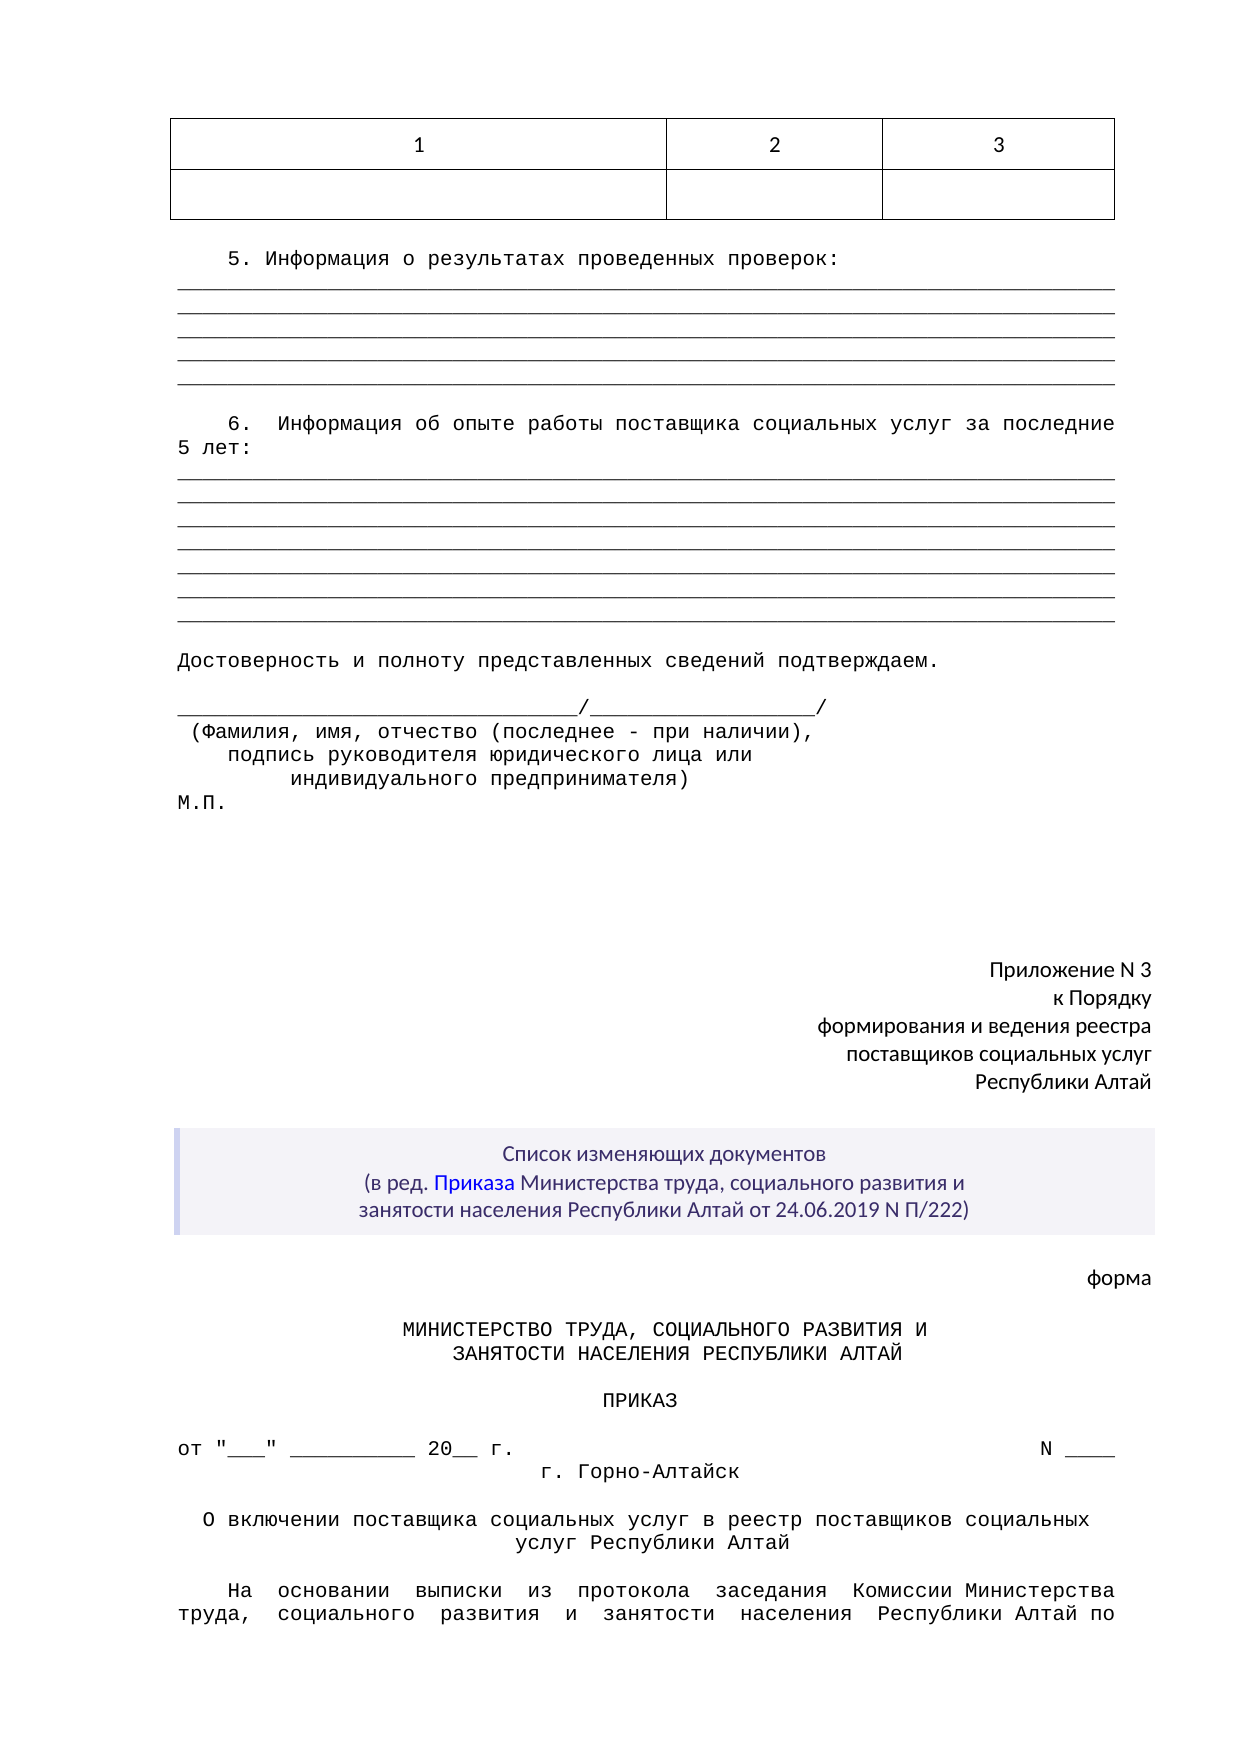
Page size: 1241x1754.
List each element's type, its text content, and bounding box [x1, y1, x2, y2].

text (Фамилия, имя, отчество (последнее - при наличии), [177, 721, 1152, 744]
table_cell [667, 170, 882, 219]
text г. Горно-Алтайск [177, 1461, 1152, 1485]
text Республики Алтай [177, 1067, 1152, 1096]
text ___________________________________________________________________________ [177, 579, 1152, 602]
text ЗАНЯТОСТИ НАСЕЛЕНИЯ РЕСПУБЛИКИ АЛТАЙ [177, 1343, 1152, 1367]
text к Порядку [177, 983, 1152, 1011]
text ___________________________________________________________________________ [177, 532, 1152, 555]
text Достоверность и полноту представленных сведений подтверждаем. [177, 650, 1152, 673]
text ___________________________________________________________________________ [177, 508, 1152, 532]
text ПРИКАЗ [177, 1390, 1152, 1414]
text О включении поставщика социальных услуг в реестр поставщиков социальных [177, 1509, 1152, 1532]
text труда, социального развития и занятости населения Республики Алтай по [177, 1603, 1152, 1627]
text подпись руководителя юридического лица или [177, 744, 1152, 768]
text На основании выписки из протокола заседания Комиссии Министерства [177, 1579, 1152, 1603]
text МИНИСТЕРСТВО ТРУДА, СОЦИАЛЬНОГО РАЗВИТИЯ И [177, 1319, 1152, 1343]
text 5 лет: [177, 437, 1152, 461]
text ___________________________________________________________________________ [177, 602, 1152, 626]
text форма [177, 1263, 1152, 1291]
text М.П. [177, 792, 1152, 815]
text ___________________________________________________________________________ [177, 342, 1152, 366]
text ___________________________________________________________________________ [177, 484, 1152, 508]
text ___________________________________________________________________________ [177, 366, 1152, 390]
table_cell [883, 170, 1114, 219]
table_cell 3 [883, 119, 1114, 168]
table_cell 1 [171, 119, 666, 168]
text ________________________________/__________________/ [177, 697, 1152, 721]
text 5. Информация о результатах проведенных проверок: [177, 248, 1152, 271]
text услуг Республики Алтай [177, 1532, 1152, 1556]
text ___________________________________________________________________________ [177, 461, 1152, 484]
table_cell [171, 170, 666, 219]
text 6. Информация об опыте работы поставщика социальных услуг за последние [177, 413, 1152, 437]
table_header Список изменяющих документов (в ред. Приказа Министерства труда, социального развития и занятости населения Республики Алтай от 24.06.2019 N П/222) [180, 1128, 1149, 1235]
text поставщиков социальных услуг [177, 1039, 1152, 1067]
text Приложение N 3 [177, 955, 1152, 983]
text ___________________________________________________________________________ [177, 319, 1152, 342]
text индивидуального предпринимателя) [177, 768, 1152, 792]
text формирования и ведения реестра [177, 1011, 1152, 1039]
text ___________________________________________________________________________ [177, 271, 1152, 295]
text от "___" __________ 20__ г. N ____ [177, 1438, 1152, 1461]
table_cell 2 [667, 119, 882, 168]
text ___________________________________________________________________________ [177, 555, 1152, 579]
text ___________________________________________________________________________ [177, 295, 1152, 319]
